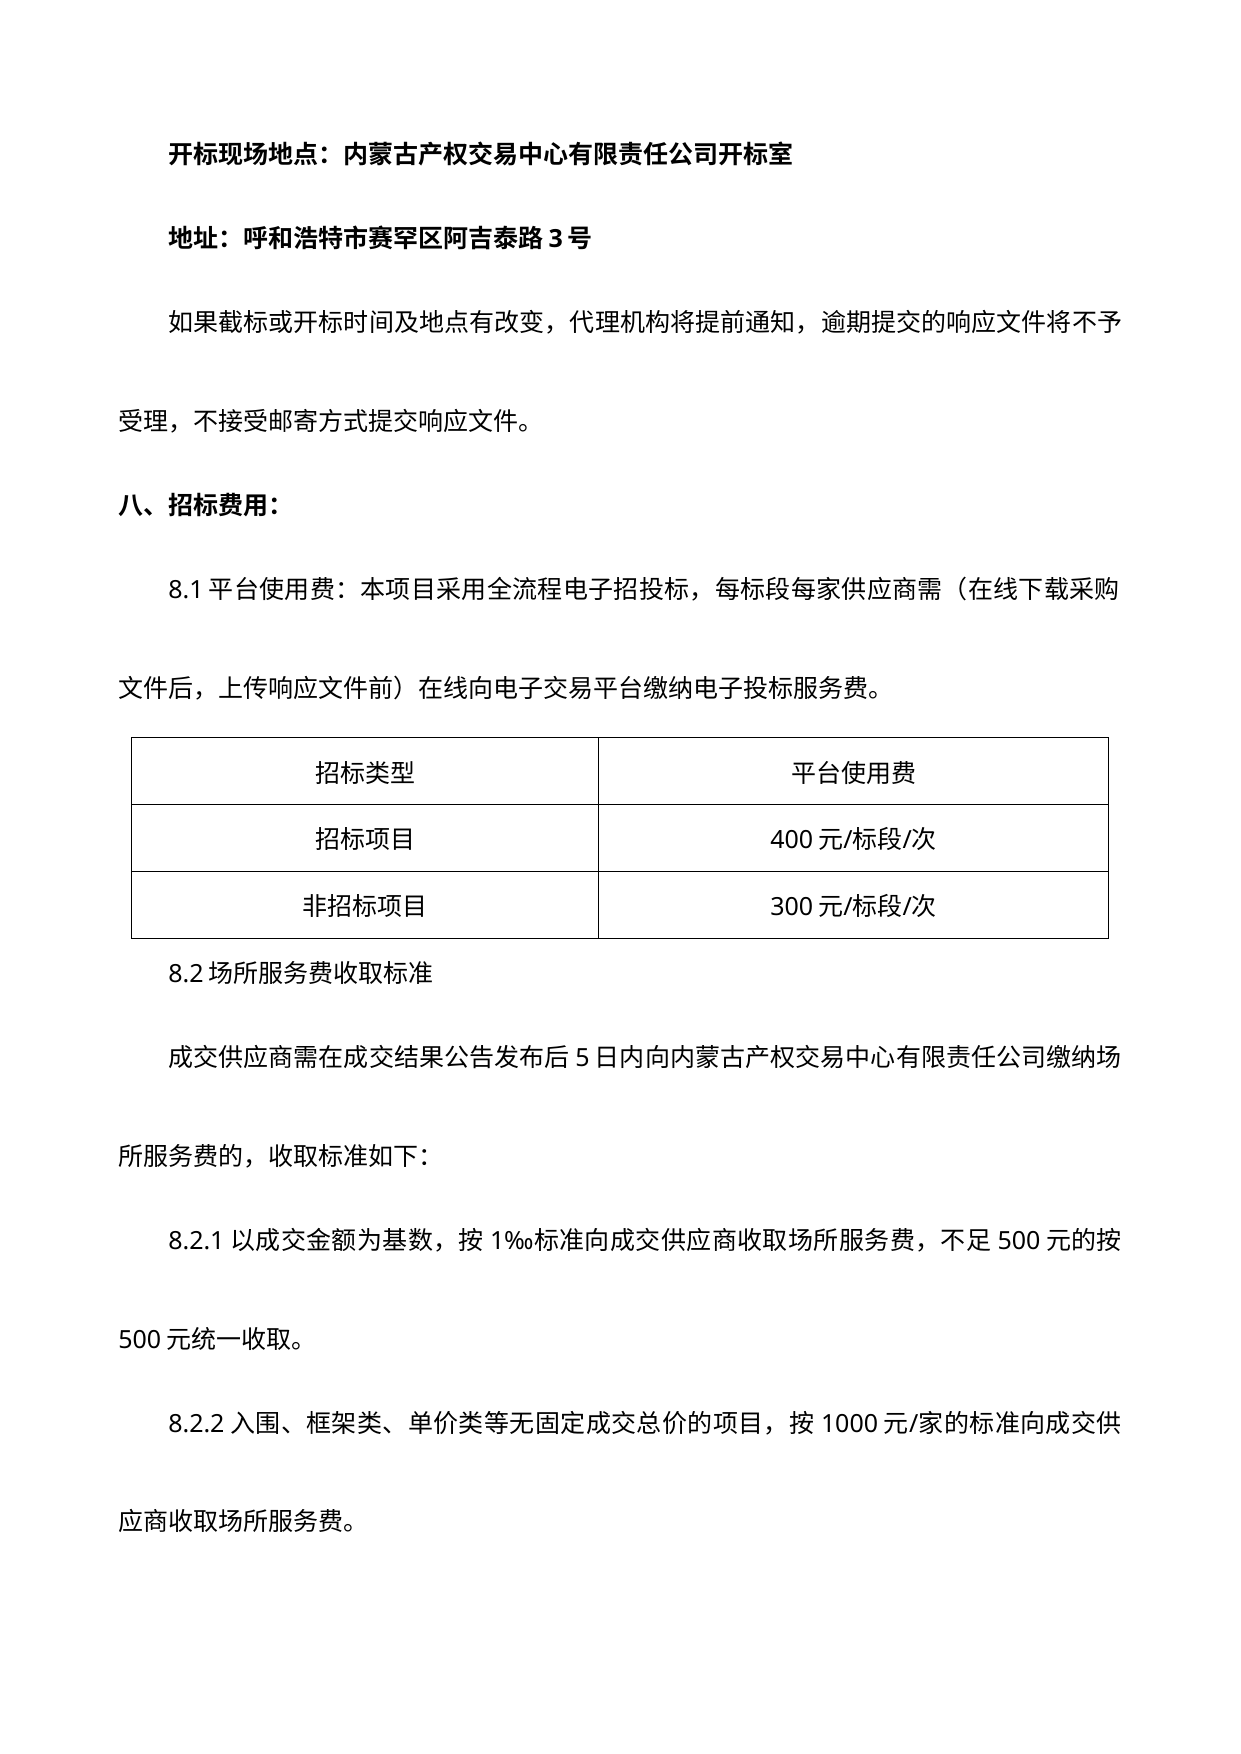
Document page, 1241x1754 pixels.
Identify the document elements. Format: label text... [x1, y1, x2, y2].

text 8.2.1以成交金额为基数，按1‰标准向成交供应商收取场所服务费，不足500元的按500元统一收取。 [118, 1206, 1122, 1370]
text 八、招标费用： [118, 471, 1122, 536]
table_cell 400元/标段/次 [599, 805, 1108, 871]
text 如果截标或开标时间及地点有改变，代理机构将提前通知，逾期提交的响应文件将不予受理，不接受邮寄方式提交响应文件。 [118, 288, 1122, 452]
table_header 平台使用费 [599, 738, 1108, 804]
text 8.2.2入围、框架类、单价类等无固定成交总价的项目，按1000元/家的标准向成交供应商收取场所服务费。 [118, 1388, 1122, 1553]
text 成交供应商需在成交结果公告发布后5日内向内蒙古产权交易中心有限责任公司缴纳场所服务费的，收取标准如下： [118, 1023, 1122, 1187]
text 8.2场所服务费收取标准 [118, 939, 1122, 1005]
table_cell 招标项目 [132, 805, 598, 871]
text 地址：呼和浩特市赛罕区阿吉泰路3号 [118, 204, 1122, 270]
text 8.1平台使用费：本项目采用全流程电子招投标，每标段每家供应商需（在线下载采购文件后，上传响应文件前）在线向电子交易平台缴纳电子投标服务费。 [118, 554, 1122, 719]
table_header 招标类型 [132, 738, 598, 804]
text 开标现场地点：内蒙古产权交易中心有限责任公司开标室 [118, 120, 1122, 186]
table_cell 300元/标段/次 [599, 872, 1108, 938]
table_cell 非招标项目 [132, 872, 598, 938]
